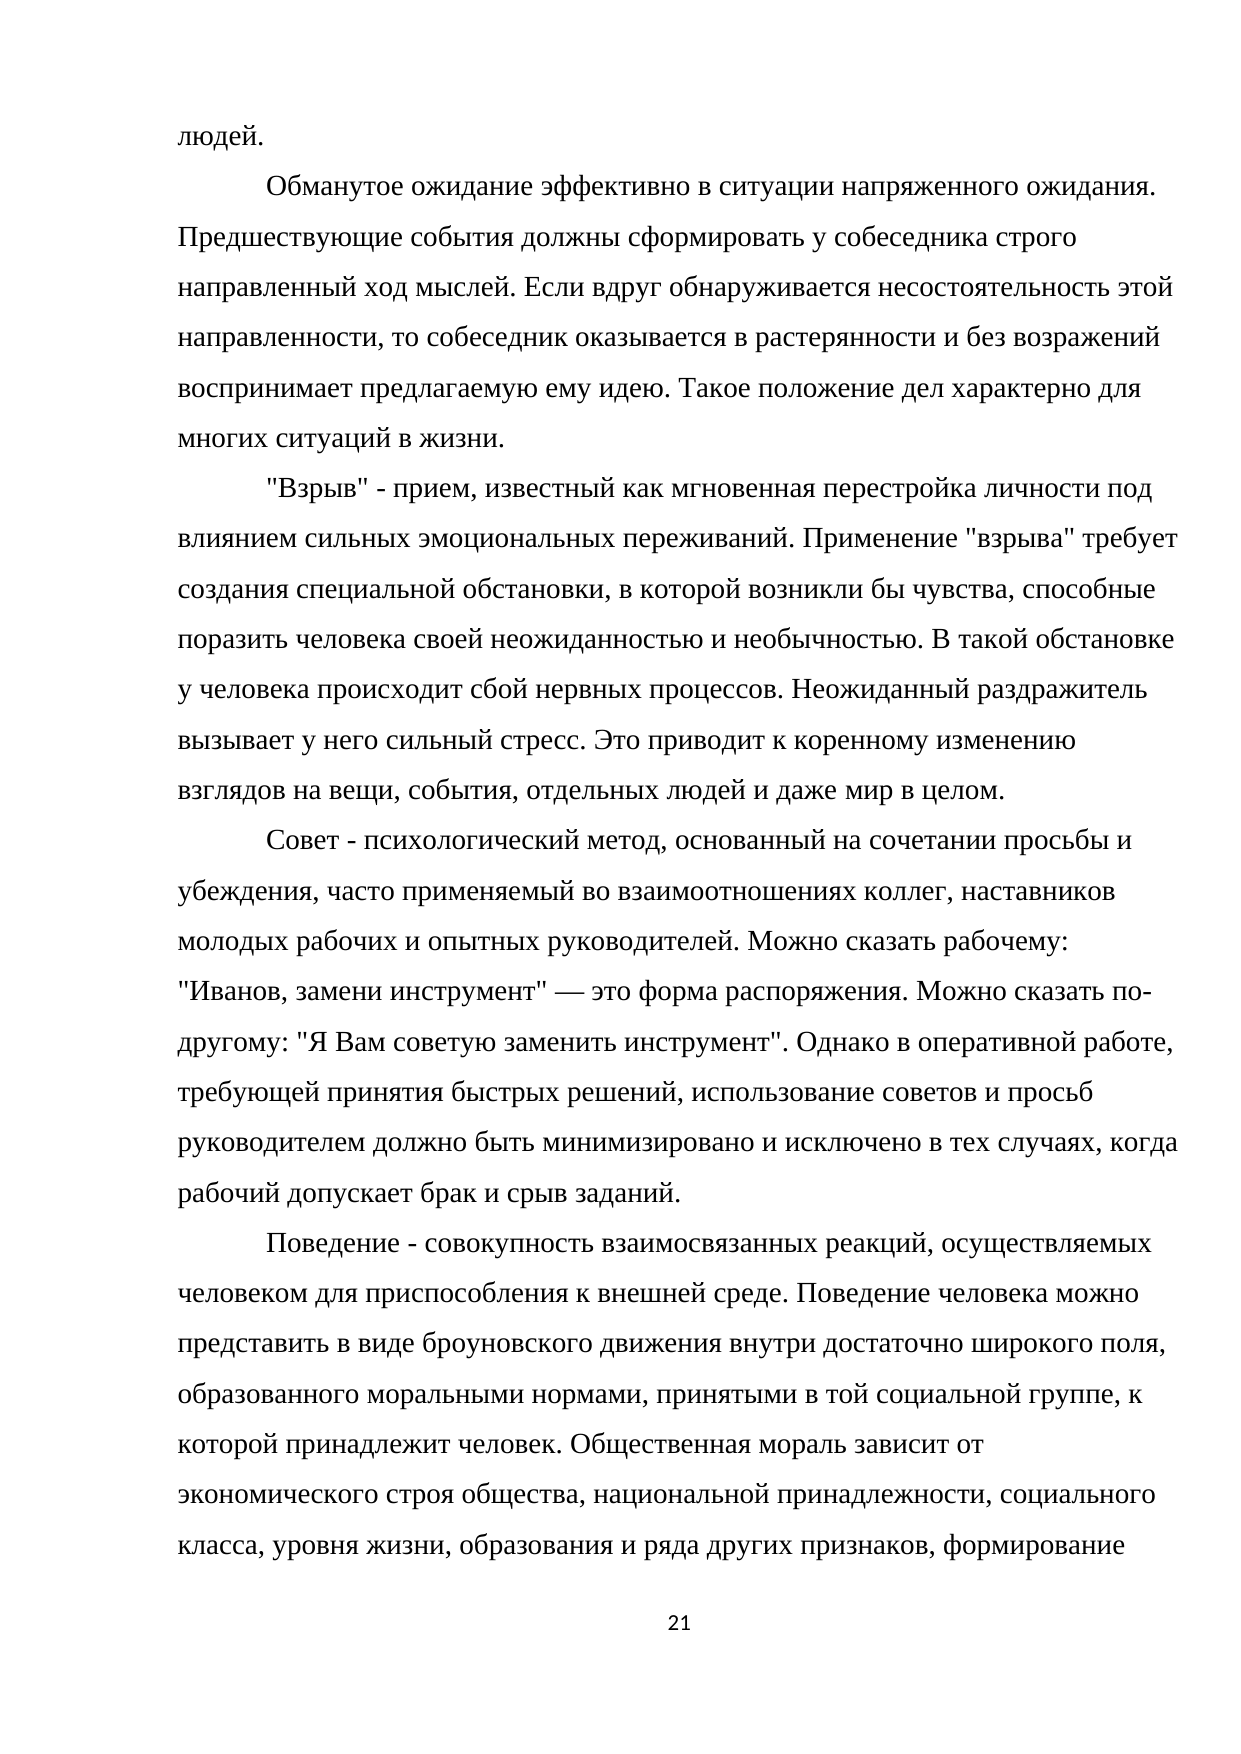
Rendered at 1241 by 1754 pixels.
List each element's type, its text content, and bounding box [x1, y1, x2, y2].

text Совет - психологический метод, основанный на сочетании просьбы и убеждения, часто применяемый во взаимоотношениях коллег, наставников молодых рабочих и опытных руководителей. Можно сказать рабочему: "Иванов, замени инструмент" — это форма распоряжения. Можно сказать по-другому: "Я Вам советую заменить инструмент". Однако в оперативной работе, требующей принятия быстрых решений, использование советов и просьб руководителем должно быть минимизировано и исключено в тех случаях, когда рабочий допускает брак и срыв заданий. [177, 822, 1181, 1208]
text Обманутое ожидание эффективно в ситуации напряженного ожидания. Предшествующие события должны сформировать у собеседника строго направленный ход мыслей. Если вдруг обнаруживается несостоятельность этой направленности, то собеседник оказывается в растерянности и без возражений воспринимает предлагаемую ему идею. Такое положение дел характерно для многих ситуаций в жизни. [177, 168, 1181, 453]
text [177, 1225, 1181, 1560]
text "Взрыв" - прием, известный как мгновенная перестройка личности под влиянием сильных эмоциональных переживаний. Применение "взрыва" требует создания специальной обстановки, в которой возникли бы чувства, способные поразить человека своей неожиданностью и необычностью. В такой обстановке у человека происходит сбой нервных процессов. Неожиданный раздражитель вызывает у него сильный стресс. Это приводит к коренному изменению взглядов на вещи, события, отдельных людей и даже мир в целом. [177, 470, 1181, 806]
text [177, 118, 1181, 152]
